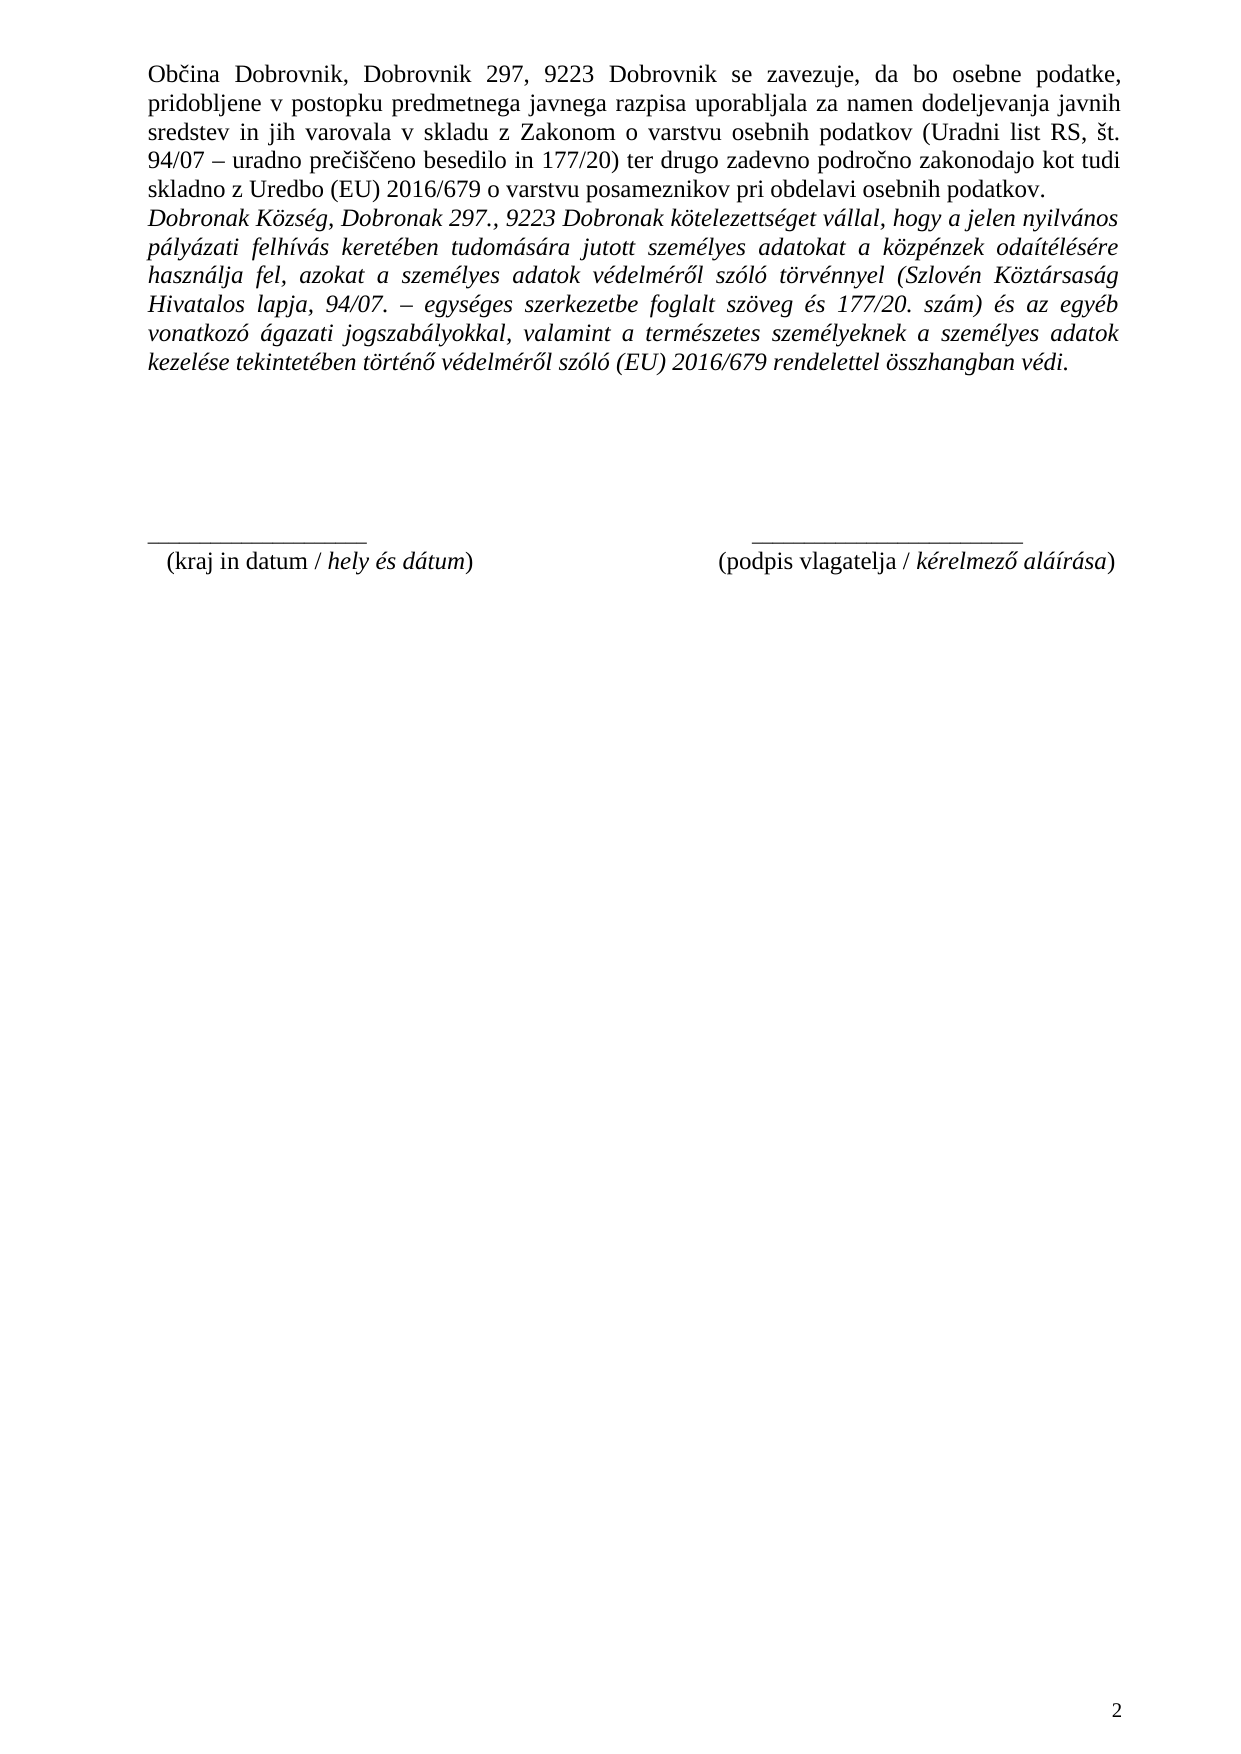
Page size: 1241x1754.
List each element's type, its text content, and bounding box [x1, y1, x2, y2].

text _____________________ __________________________ [148, 522, 1122, 546]
text (kraj in datum / hely és dátum) (podpis vlagatelja / kérelmező aláírása) [148, 546, 1122, 575]
text Dobronak Község, Dobronak 297., 9223 Dobronak kötelezettséget vállal, hogy a jelen nyilvános pályázati felhívás keretében tudomására jutott személyes adatokat a közpénzek odaítélésére használja fel, azokat a személyes adatok védelméről szóló törvénnyel (Szlovén Köztársaság Hivatalos lapja, 94/07. – egységes szerkezetbe foglalt szöveg és 177/20. szám) és az egyéb vonatkozó ágazati jogszabályokkal, valamint a természetes személyeknek a személyes adatok kezelése tekintetében történő védelméről szóló (EU) 2016/679 rendelettel összhangban védi. [148, 203, 1122, 375]
text Občina Dobrovnik, Dobrovnik 297, 9223 Dobrovnik se zavezuje, da bo osebne podatke, pridobljene v postopku predmetnega javnega razpisa uporabljala za namen dodeljevanja javnih sredstev in jih varovala v skladu z Zakonom o varstvu osebnih podatkov (Uradni list RS, št. 94/07 – uradno prečiščeno besedilo in 177/20) ter drugo zadevno področno zakonodajo kot tudi skladno z Uredbo (EU) 2016/679 o varstvu posameznikov pri obdelavi osebnih podatkov. [148, 59, 1122, 203]
